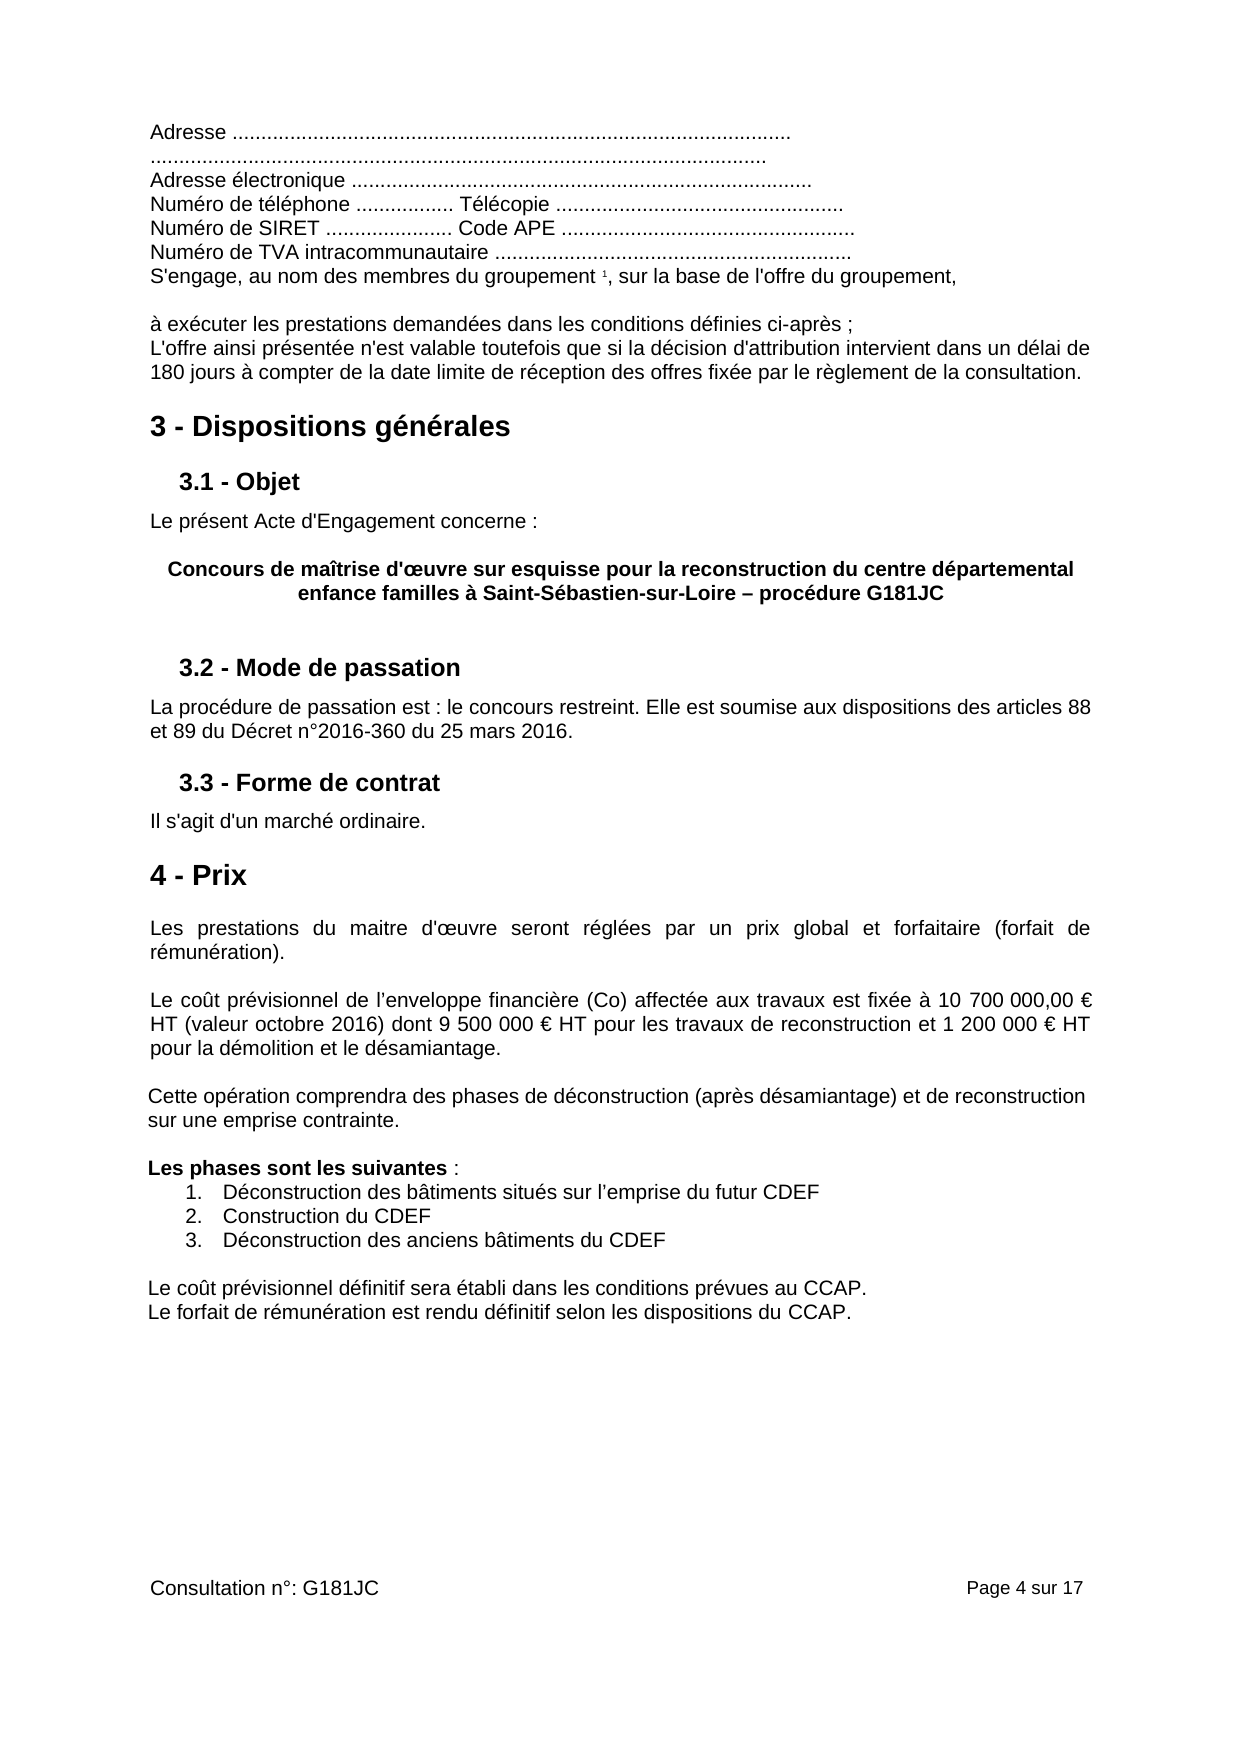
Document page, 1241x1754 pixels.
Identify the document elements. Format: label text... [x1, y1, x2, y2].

text Le présent Acte d'Engagement concerne : [150, 508, 1092, 532]
list Déconstruction des bâtiments situés sur l’emprise du futur CDEF [185, 1180, 1092, 1204]
subtitle 4 - Prix [150, 858, 1092, 891]
text Adresse électronique ................................................................................ [150, 168, 1092, 192]
text Cette opération comprendra des phases de déconstruction (après désamiantage) et de reconstruction sur une emprise contrainte. [148, 1084, 1092, 1132]
text Numéro de TVA intracommunautaire .............................................................. [150, 240, 1092, 264]
text à exécuter les prestations demandées dans les conditions définies ci-après ; [150, 312, 1092, 336]
text Les prestations du maitre d'œuvre seront réglées par un prix global et forfaitaire (forfait de rémunération). [150, 916, 1092, 964]
text Il s'agit d'un marché ordinaire. [150, 809, 1092, 833]
subtitle 3.3 - Forme de contrat [179, 767, 1092, 796]
subtitle 3.2 - Mode de passation [179, 653, 1092, 682]
list Construction du CDEF [185, 1204, 1092, 1228]
text S'engage, au nom des membres du groupement 1, sur la base de l'offre du groupement, [150, 264, 1092, 288]
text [150, 144, 1092, 168]
subtitle 3 - Dispositions générales [150, 409, 1092, 442]
list Déconstruction des anciens bâtiments du CDEF [185, 1228, 1092, 1252]
text Le coût prévisionnel définitif sera établi dans les conditions prévues au CCAP. [148, 1276, 1090, 1299]
text Le forfait de rémunération est rendu définitif selon les dispositions du CCAP. [148, 1299, 1090, 1323]
subtitle 3.1 - Objet [179, 467, 1092, 496]
text Les phases sont les suivantes : [148, 1156, 1092, 1180]
text Adresse ................................................................................................. [150, 120, 1092, 144]
text La procédure de passation est : le concours restreint. Elle est soumise aux dispositions des articles 88 et 89 du Décret n°2016-360 du 25 mars 2016. [150, 694, 1092, 742]
text L'offre ainsi présentée n'est valable toutefois que si la décision d'attribution intervient dans un délai de 180 jours à compter de la date limite de réception des offres fixée par le règlement de la consultation. [150, 336, 1092, 384]
text Numéro de SIRET ...................... Code APE ................................................... [150, 216, 1092, 240]
text Le coût prévisionnel de l’enveloppe financière (Co) affectée aux travaux est fixée à 10 700 000,00 € HT (valeur octobre 2016) dont 9 500 000 € HT pour les travaux de reconstruction et 1 200 000 € HT pour la démolition et le désamiantage. [150, 988, 1092, 1060]
text Numéro de téléphone ................. Télécopie .................................................. [150, 192, 1092, 216]
text Concours de maîtrise d'œuvre sur esquisse pour la reconstruction du centre départemental enfance familles à Saint-Sébastien-sur-Loire – procédure G181JC [150, 556, 1092, 604]
